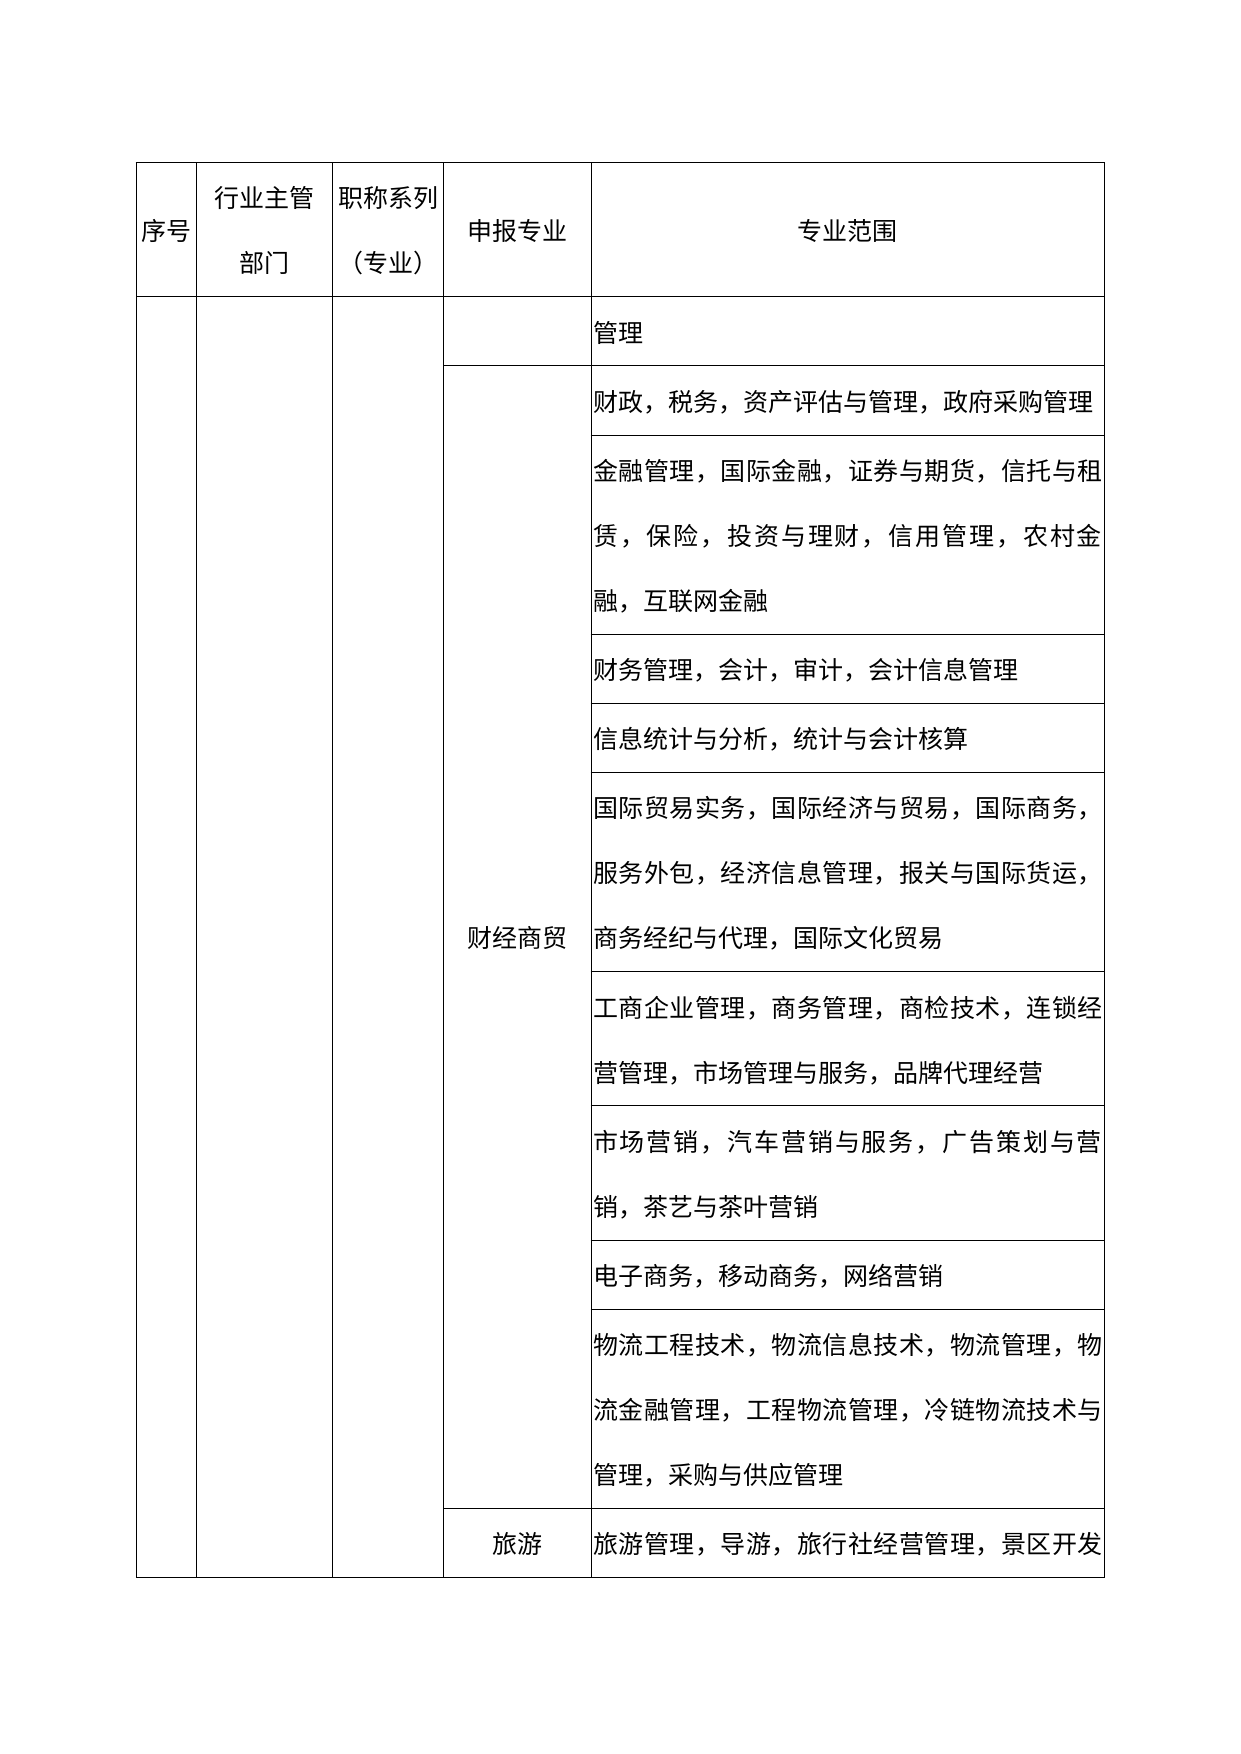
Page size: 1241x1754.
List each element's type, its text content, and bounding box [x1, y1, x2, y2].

table_header 申报专业 [444, 163, 591, 296]
table_cell 财政，税务，资产评估与管理，政府采购管理 [592, 366, 1104, 434]
table_cell 财经商贸 [444, 366, 591, 1508]
table_cell 旅游 [444, 1509, 591, 1577]
table_cell 金融管理，国际金融，证券与期货，信托与租赁，保险，投资与理财，信用管理，农村金融，互联网金融 [592, 436, 1104, 634]
table_header 行业主管 部门 [197, 163, 332, 296]
table_header 专业范围 [592, 163, 1104, 296]
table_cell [592, 297, 1104, 365]
table_cell 财务管理，会计，审计，会计信息管理 [592, 635, 1104, 703]
table_header 序号 [137, 163, 196, 296]
table_cell 市场营销，汽车营销与服务，广告策划与营销，茶艺与茶叶营销 [592, 1106, 1104, 1239]
table_cell 信息统计与分析，统计与会计核算 [592, 704, 1104, 772]
table_cell 国际贸易实务，国际经济与贸易，国际商务，服务外包，经济信息管理，报关与国际货运，商务经纪与代理，国际文化贸易 [592, 773, 1104, 971]
table_cell 物流工程技术，物流信息技术，物流管理，物流金融管理，工程物流管理，冷链物流技术与管理，采购与供应管理 [592, 1310, 1104, 1508]
table_header 职称系列（专业） [333, 163, 443, 296]
table_cell 电子商务，移动商务，网络营销 [592, 1241, 1104, 1309]
table_cell 旅游管理，导游，旅行社经营管理，景区开发与管理，酒店管理，休闲服务与管理 [592, 1509, 1104, 1577]
table_cell 工商企业管理，商务管理，商检技术，连锁经营管理，市场管理与服务，品牌代理经营 [592, 972, 1104, 1105]
